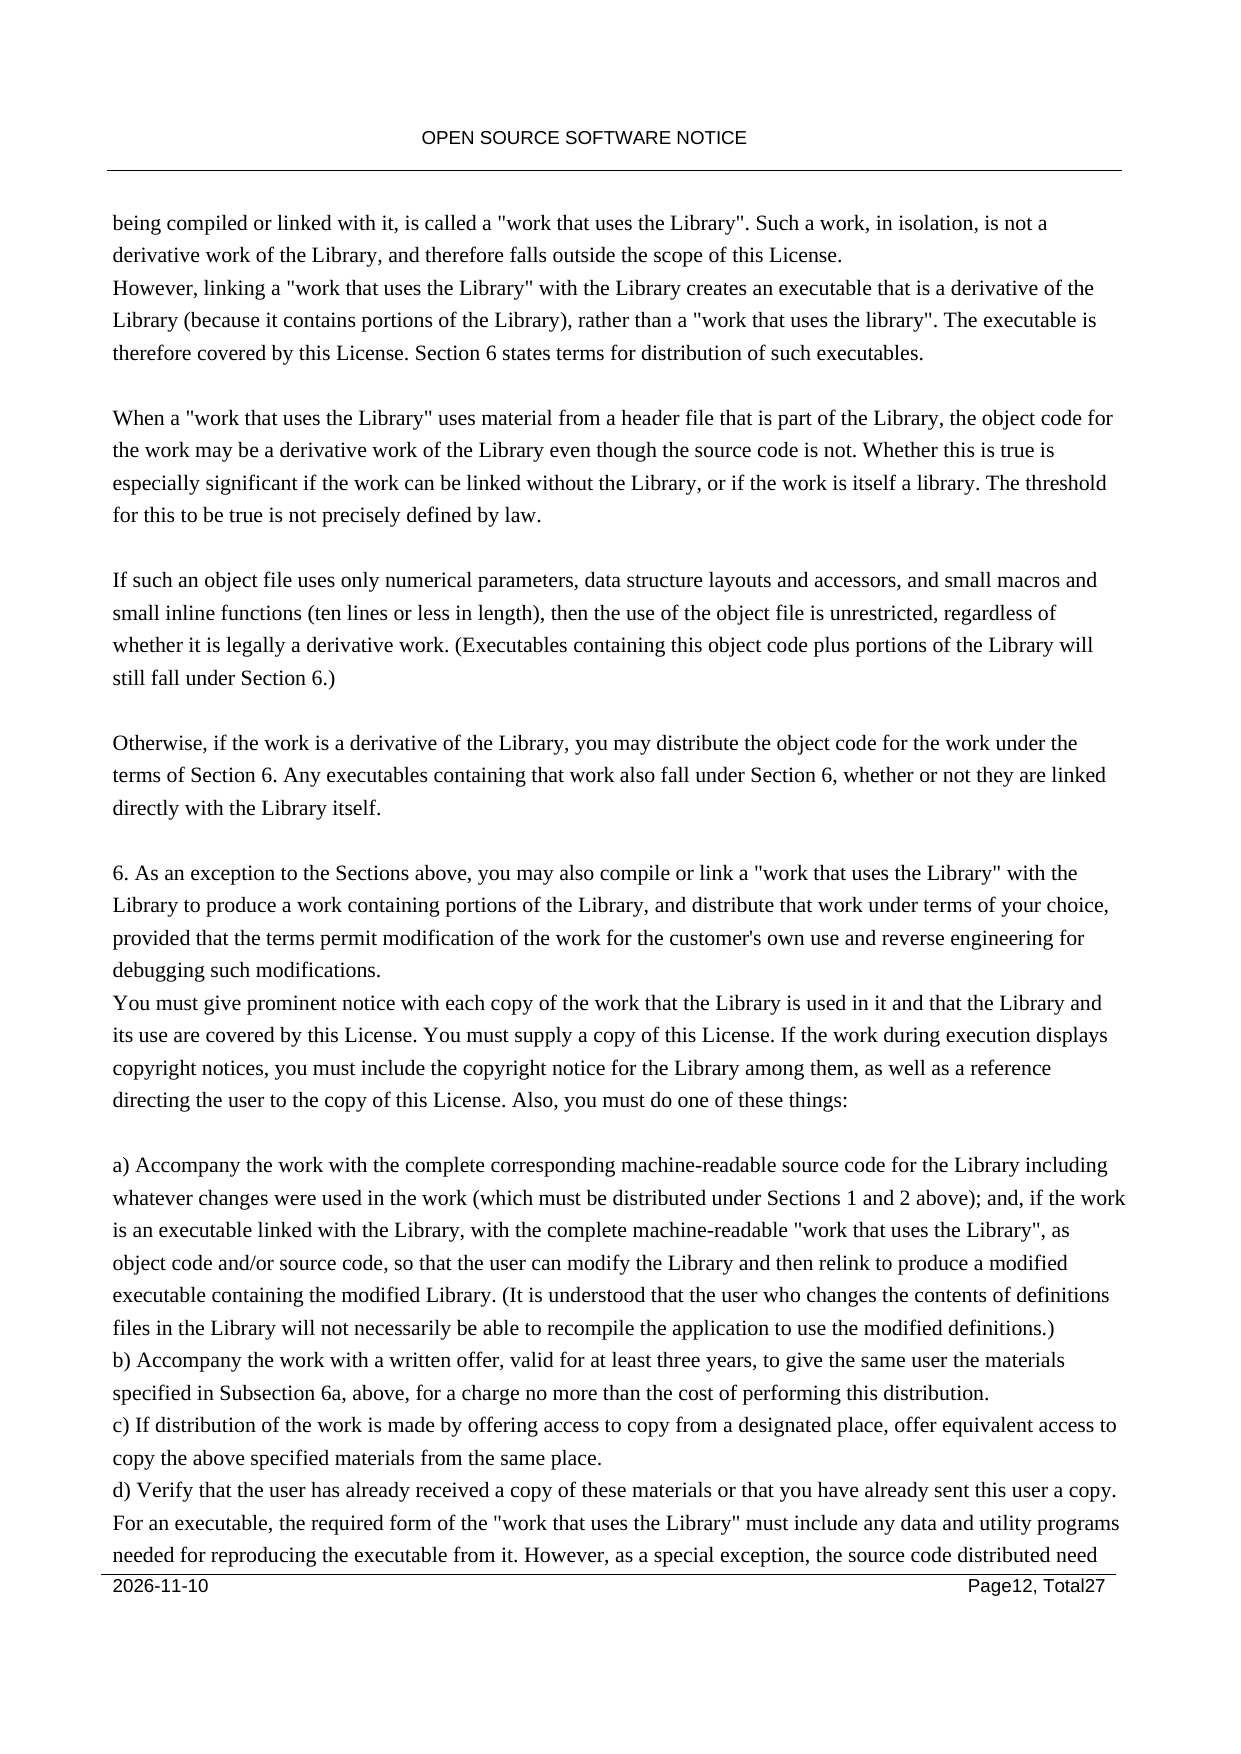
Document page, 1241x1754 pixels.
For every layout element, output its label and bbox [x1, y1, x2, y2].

text [112, 206, 1128, 1571]
